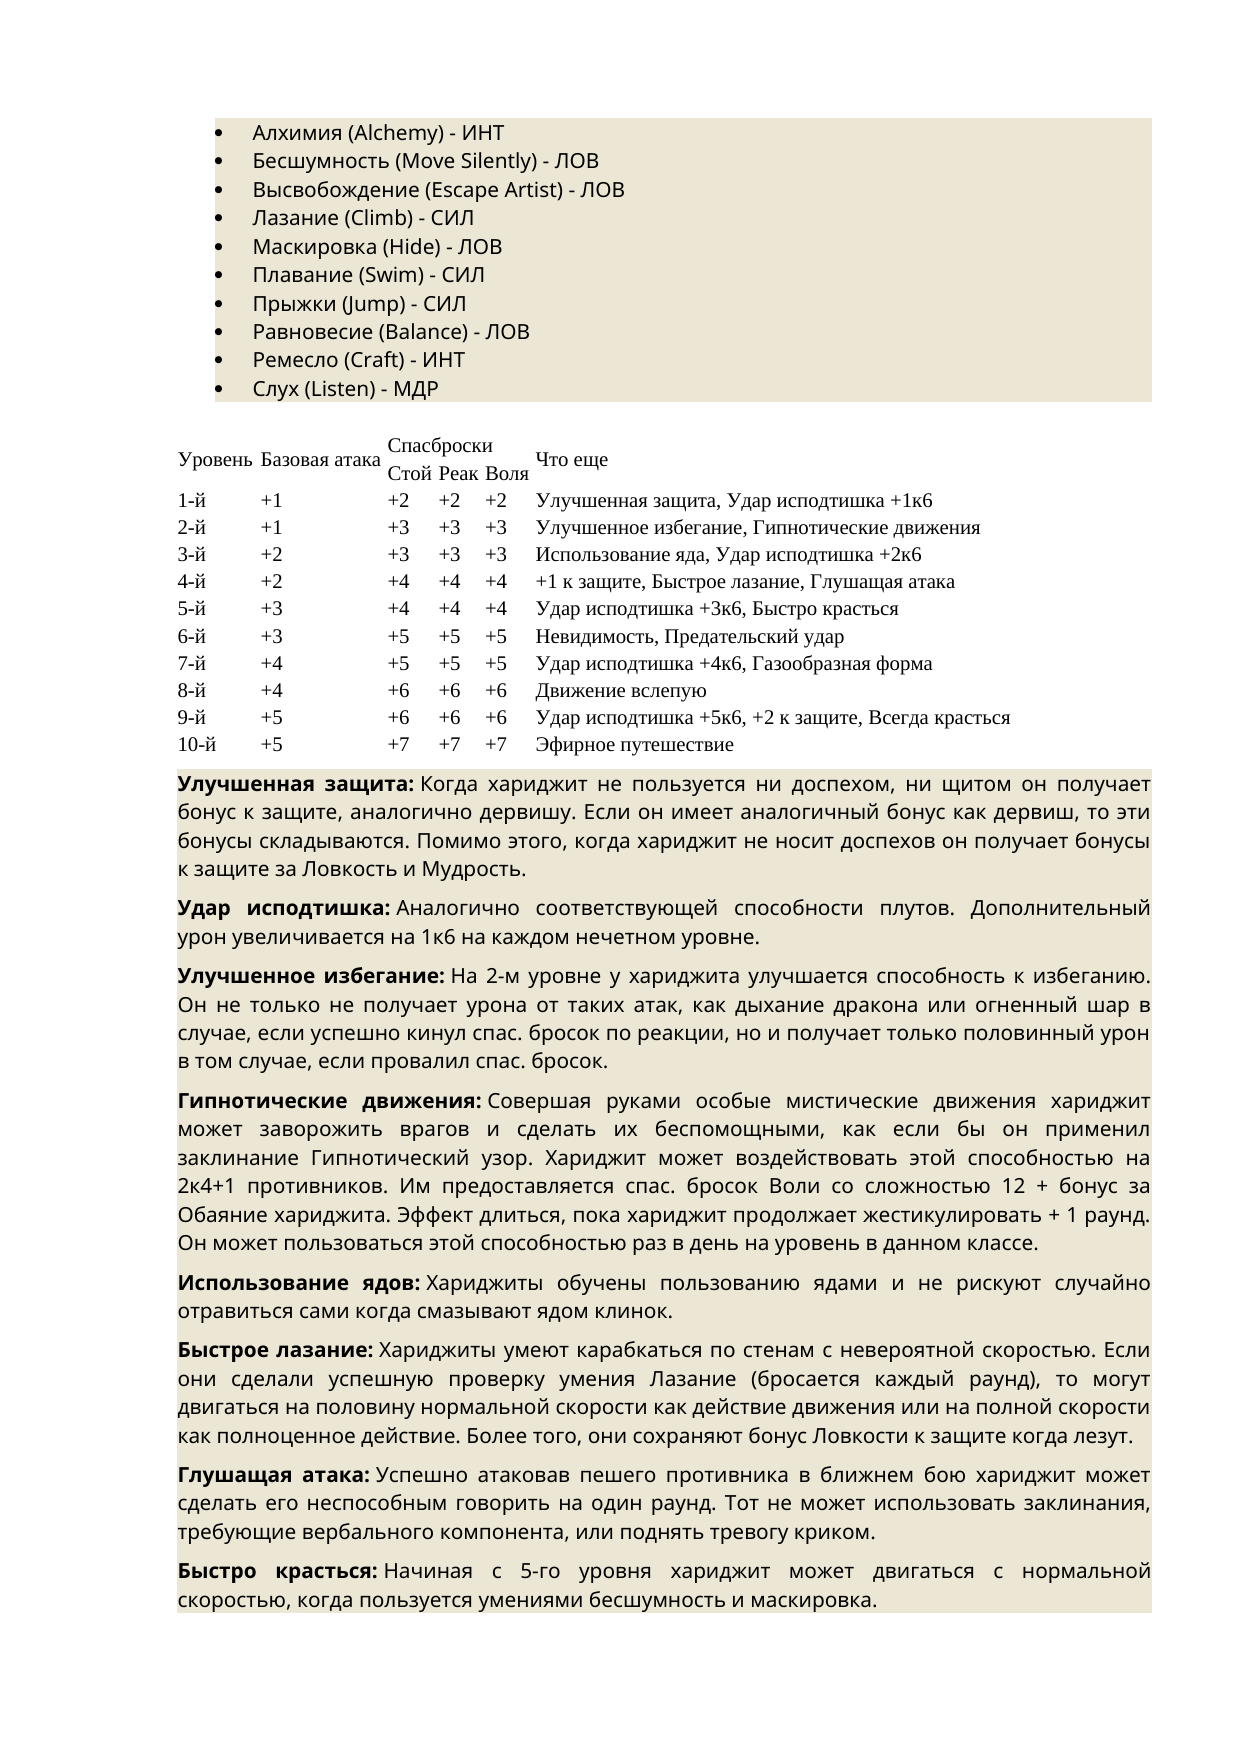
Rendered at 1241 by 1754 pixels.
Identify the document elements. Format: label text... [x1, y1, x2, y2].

list Высвобождение (Escape Artist) - ЛОВ [215, 175, 1152, 203]
list Алхимия (Alchemy) - ИНТ [215, 118, 1152, 147]
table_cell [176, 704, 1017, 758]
list Прыжки (Jump) - СИЛ [215, 289, 1152, 317]
text Глушащая атака: Успешно атаковав пешего противника в ближнем бою хариджит может сделать его неспособным говорить на один раунд. Тот не может использовать заклинания, требующие вербального компонента, или поднять тревогу криком. [177, 1460, 1152, 1545]
text Быстро красться: Начиная с 5-го уровня хариджит может двигаться с нормальной скоростью, когда пользуется умениями бесшумность и маскировка. [177, 1556, 1152, 1613]
list Лазание (Climb) - СИЛ [215, 203, 1152, 232]
text Удар исподтишка: Аналогично соответствующей способности плутов. Дополнительный урон увеличивается на 1к6 на каждом нечетном уровне. [177, 893, 1152, 950]
list Плавание (Swim) - СИЛ [215, 260, 1152, 289]
list Бесшумность (Move Silently) - ЛОВ [215, 147, 1152, 175]
list Ремесло (Craft) - ИНТ [215, 346, 1152, 374]
list Маскировка (Hide) - ЛОВ [215, 232, 1152, 260]
list Слух (Listen) - МДР [215, 374, 1152, 402]
text Улучшенное избегание: На 2-м уровне у хариджита улучшается способность к избеганию. Он не только не получает урона от таких атак, как дыхание дракона или огненный шар в случае, если успешно кинул спас. бросок по реакции, но и получает только половинный урон в том случае, если провалил спас. бросок. [177, 961, 1152, 1075]
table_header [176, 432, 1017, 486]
text Улучшенная защита: Когда хариджит не пользуется ни доспехом, ни щитом он получает бонус к защите, аналогично дервишу. Если он имеет аналогичный бонус как дервиш, то эти бонусы складываются. Помимо этого, когда хариджит не носит доспехов он получает бонусы к защите за Ловкость и Мудрость. [177, 769, 1152, 883]
text Быстрое лазание: Хариджиты умеют карабкаться по стенам с невероятной скоростью. Если они сделали успешную проверку умения Лазание (бросается каждый раунд), то могут двигаться на половину нормальной скорости как действие движения или на полной скорости как полноценное действие. Более того, они сохраняют бонус Ловкости к защите когда лезут. [177, 1335, 1152, 1449]
text Гипнотические движения: Совершая руками особые мистические движения хариджит может заворожить врагов и сделать их беспомощными, как если бы он применил заклинание Гипнотический узор. Хариджит может воздействовать этой способностью на 2к4+1 противников. Им предоставляется спас. бросок Воли со сложностью 12 + бонус за Обаяние хариджита. Эффект длиться, пока хариджит продолжает жестикулировать + 1 раунд. Он может пользоваться этой способностью раз в день на уровень в данном классе. [177, 1086, 1152, 1257]
list Равновесие (Balance) - ЛОВ [215, 317, 1152, 346]
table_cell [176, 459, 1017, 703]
text Использование ядов: Хариджиты обучены пользованию ядами и не рискуют случайно отравиться сами когда смазывают ядом клинок. [177, 1268, 1152, 1324]
